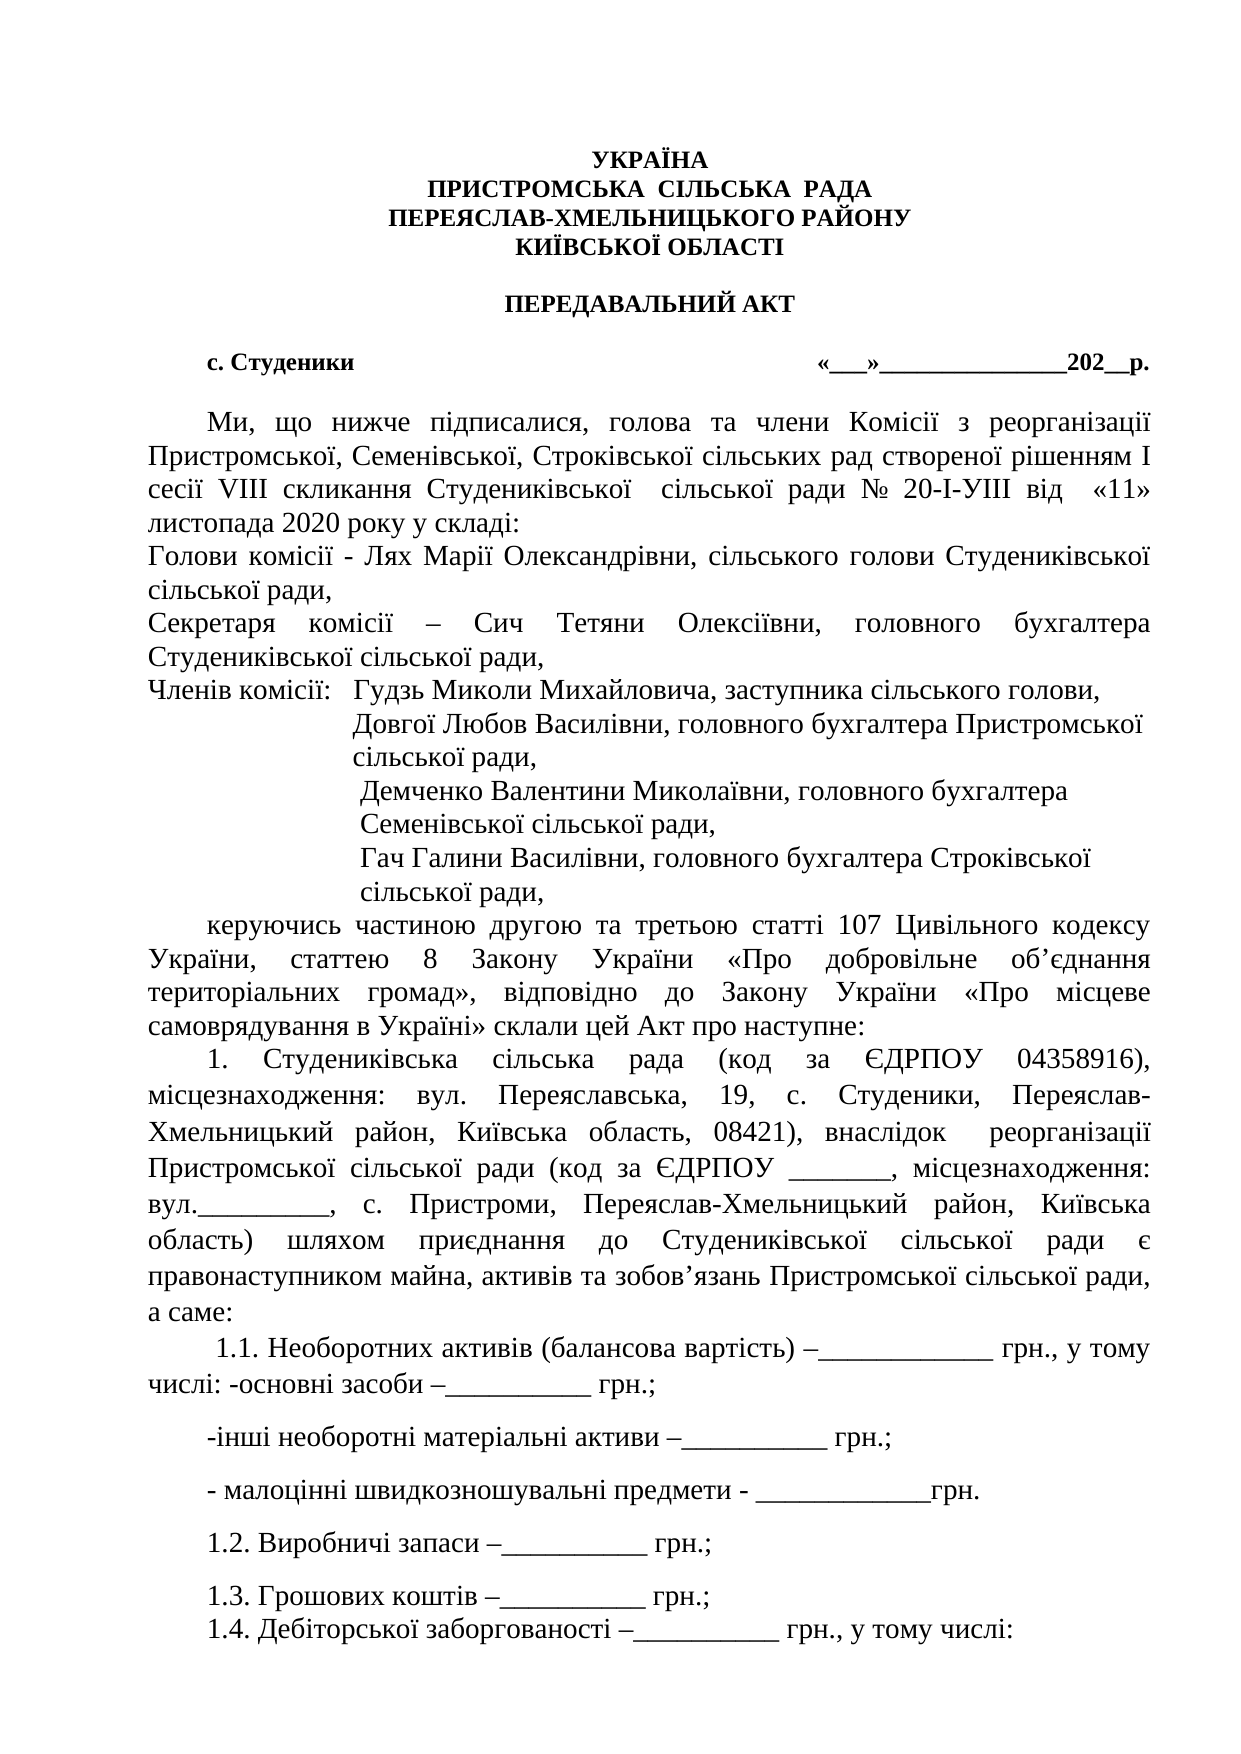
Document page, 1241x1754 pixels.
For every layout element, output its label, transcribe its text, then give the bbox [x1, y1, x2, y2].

text ПЕРЕДАВАЛЬНИЙ АКТ [148, 289, 1152, 318]
text 1.1. Необоротних активів (балансова вартість) –____________ грн., у тому числі: -основні засоби –__________ грн.; [148, 1331, 1152, 1400]
text с. Студеники «___»_______________202__р. [148, 347, 1152, 375]
text Семенівської сільської ради, [148, 807, 1152, 840]
text Гач Галини Василівни, головного бухгалтера Строківської [148, 840, 1152, 874]
text 1.4. Дебіторської заборгованості –__________ грн., у тому числі: [148, 1611, 1152, 1645]
text Членів комісії: Гудзь Миколи Михайловича, заступника сільського голови, [148, 672, 1152, 706]
text Ми, що нижче підписалися, голова та члени Комісії з реорганізації Пристромської, Семенівської, Строківської сільських рад створеної рішенням І сесії VIII скликання Студениківської сільської ради № 20-І-УІІІ від «11» листопада 2020 року у складі: [148, 404, 1152, 538]
text УКРАЇНА [148, 145, 1152, 174]
text КИЇВСЬКОЇ ОБЛАСТІ [148, 232, 1152, 260]
text ПЕРЕЯСЛАВ-ХМЕЛЬНИЦЬКОГО РАЙОНУ [148, 203, 1152, 232]
text Секретаря комісії – Сич Тетяни Олексіївни, головного бухгалтера Студениківської сільської ради, [148, 605, 1152, 672]
text ПРИСТРОМСЬКА СІЛЬСЬКА РАДА [148, 174, 1152, 203]
text 1. Студениківська сільська рада (код за ЄДРПОУ 04358916), місцезнаходження: вул. Переяславська, 19, с. Студеники, Переяслав-Хмельницький район, Київська область, 08421), внаслідок реорганізації Пристромської сільської ради (код за ЄДРПОУ _______, місцезнаходження: вул._________, с. Пристроми, Переяслав-Хмельницький район, Київська область) шляхом приєднання до Студениківської сільської ради є правонаступником майна, активів та зобов’язань Пристромської сільської ради, а саме: [148, 1041, 1152, 1328]
text сільської ради, [148, 739, 1152, 773]
text Демченко Валентини Миколаївни, головного бухгалтера [148, 773, 1152, 807]
text Довгої Любов Василівни, головного бухгалтера Пристромської [148, 706, 1152, 739]
text сільської ради, [148, 874, 1152, 907]
text Голови комісії - Лях Марії Олександрівни, сільського голови Студениківської сільської ради, [148, 538, 1152, 605]
text керуючись частиною другою та третьою статті 107 Цивільного кодексу України, статтею 8 Закону України «Про добровільне об’єднання територіальних громад», відповідно до Закону України «Про місцеве самоврядування в Україні» склали цей Акт про наступне: [148, 907, 1152, 1041]
text 1.2. Виробничі запаси –__________ грн.; [148, 1525, 1152, 1559]
text -інші необоротні матеріальні активи –__________ грн.; [148, 1419, 1152, 1453]
text 1.3. Грошових коштів –__________ грн.; [148, 1578, 1152, 1611]
text - малоцінні швидкозношувальні предмети - ____________грн. [148, 1472, 1152, 1506]
